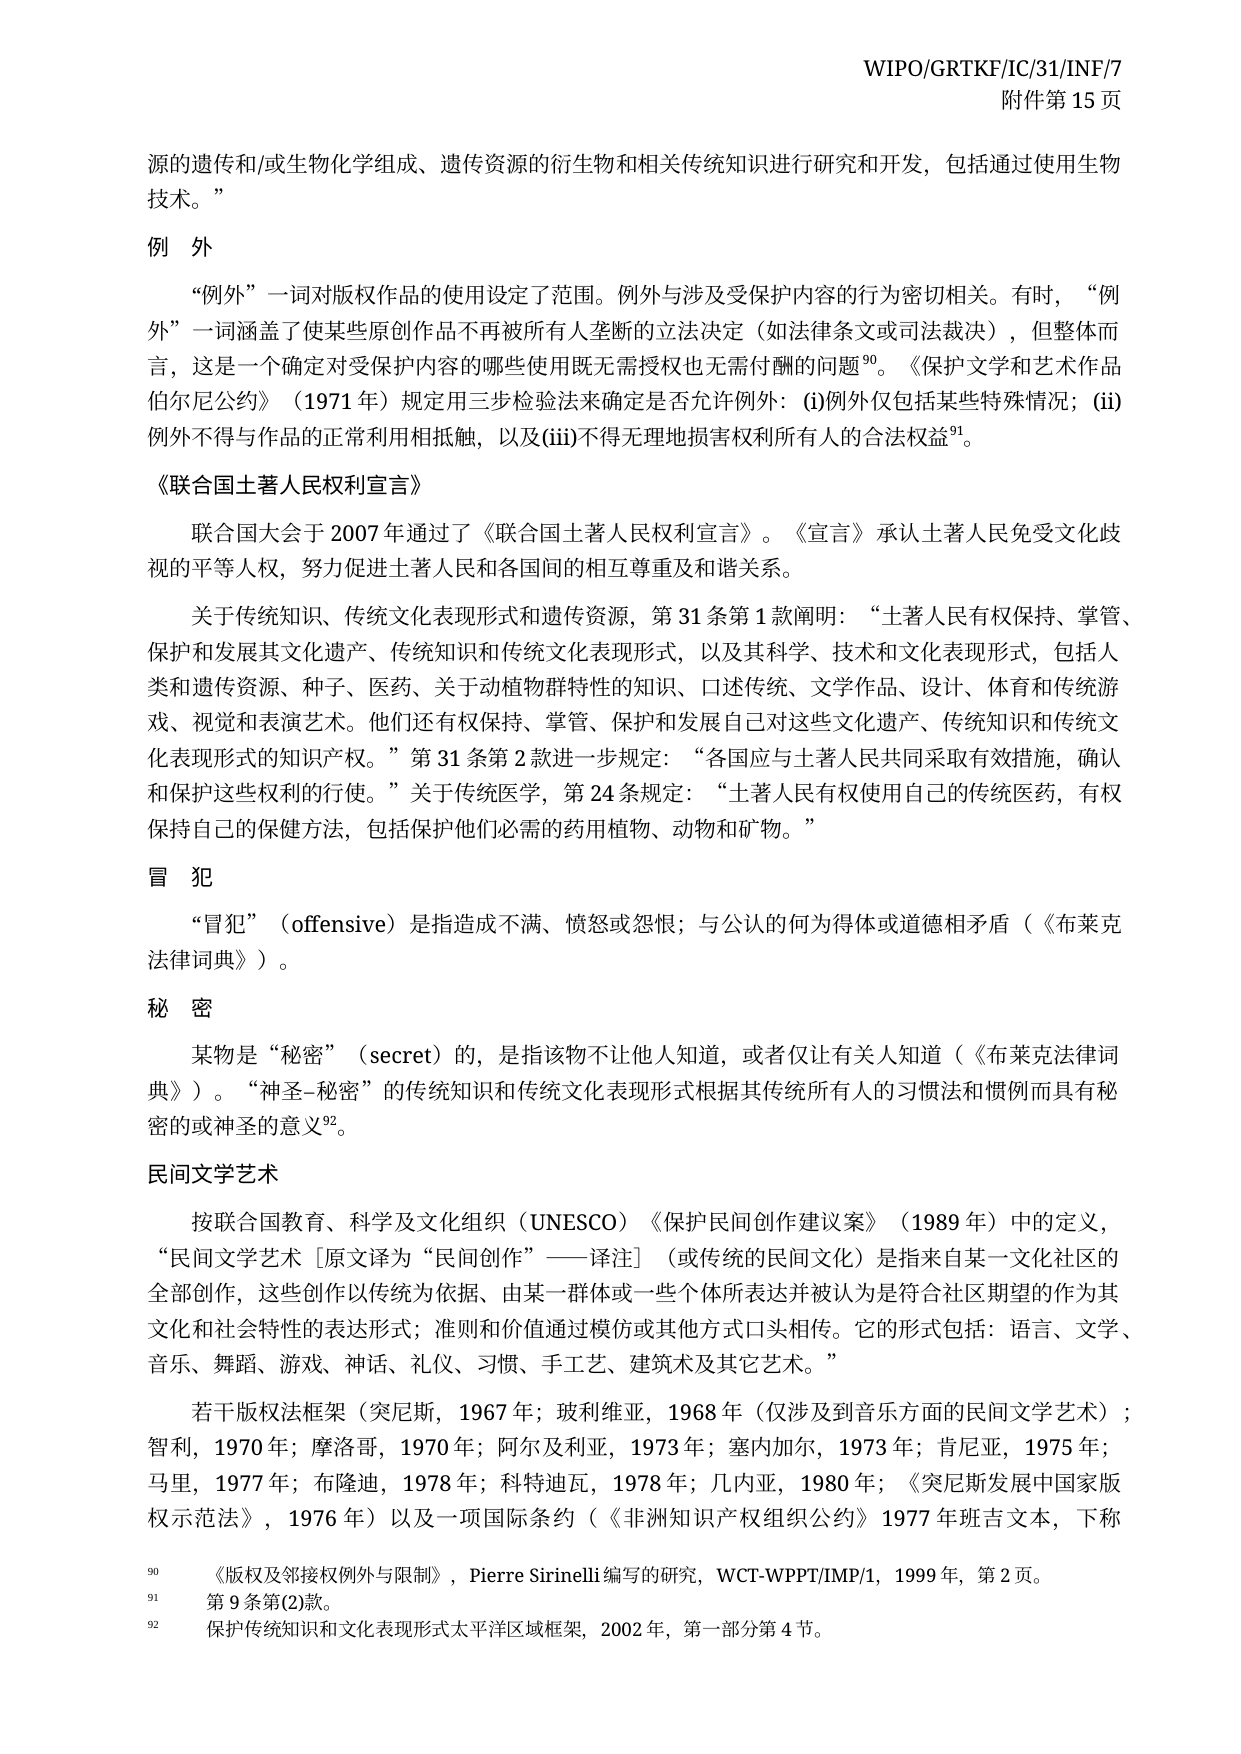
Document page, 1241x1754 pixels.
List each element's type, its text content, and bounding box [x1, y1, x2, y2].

text 民间文学艺术 [148, 1154, 1122, 1189]
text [148, 1391, 1122, 1533]
text 秘 密 [148, 987, 1122, 1022]
text 按联合国教育、科学及文化组织（UNESCO）《保护民间创作建议案》（1989年）中的定义，“民间文学艺术［原文译为“民间创作”——译注］（或传统的民间文化）是指来自某一文化社区的全部创作，这些创作以传统为依据、由某一群体或一些个体所表达并被认为是符合社区期望的作为其文化和社会特性的表达形式；准则和价值通过模仿或其他方式口头相传。它的形式包括：语言、文学、音乐、舞蹈、游戏、神话、礼仪、习惯、手工艺、建筑术及其它艺术。” [148, 1202, 1122, 1379]
text 联合国大会于2007年通过了《联合国土著人民权利宣言》。《宣言》承认土著人民免受文化歧视的平等人权，努力促进土著人民和各国间的相互尊重及和谐关系。 [148, 512, 1122, 583]
text 冒 犯 [148, 856, 1122, 891]
text “例外”一词对版权作品的使用设定了范围。例外与涉及受保护内容的行为密切相关。有时，“例外”一词涵盖了使某些原创作品不再被所有人垄断的立法决定（如法律条文或司法裁决），但整体而言，这是一个确定对受保护内容的哪些使用既无需授权也无需付酬的问题。《保护文学和艺术作品伯尔尼公约》（1971年）规定用三步检验法来确定是否允许例外：(i)例外仅包括某些特殊情况；(ii)例外不得与作品的正常利用相抵触，以及(iii)不得无理地损害权利所有人的合法权益。 [148, 274, 1122, 452]
text 例 外 [148, 227, 1122, 262]
text 《联合国土著人民权利宣言》 [148, 464, 1122, 499]
text 某物是“秘密”（secret）的，是指该物不让他人知道，或者仅让有关人知道（《布莱克法律词典》）。“神圣–秘密”的传统知识和传统文化表现形式根据其传统所有人的习惯法和惯例而具有秘密的或神圣的意义。 [148, 1035, 1122, 1141]
text “‘观点一致的国家’关于遗传资源保护目标与原则的提案以及遗传资源保护条款初稿”（文件WIPO/GRTKF/IC/19/11）在第1条第(2)款(e)项中提出了“利用遗传资源”的下列定义：“对遗传资源的遗传和/或生物化学组成、遗传资源的衍生物和相关传统知识进行研究和开发，包括通过使用生物技术。” [148, 143, 1122, 214]
text 关于传统知识、传统文化表现形式和遗传资源，第31条第1款阐明：“土著人民有权保持、掌管、保护和发展其文化遗产、传统知识和传统文化表现形式，以及其科学、技术和文化表现形式，包括人类和遗传资源、种子、医药、关于动植物群特性的知识、口述传统、文学作品、设计、体育和传统游戏、视觉和表演艺术。他们还有权保持、掌管、保护和发展自己对这些文化遗产、传统知识和传统文化表现形式的知识产权。”第31条第2款进一步规定：“各国应与土著人民共同采取有效措施，确认和保护这些权利的行使。”关于传统医学，第24条规定：“土著人民有权使用自己的传统医药，有权保持自己的保健方法，包括保护他们必需的药用植物、动物和矿物。” [148, 595, 1122, 843]
text “冒犯”（offensive）是指造成不满、愤怒或怨恨；与公认的何为得体或道德相矛盾（《布莱克法律词典》）。 [148, 904, 1122, 974]
